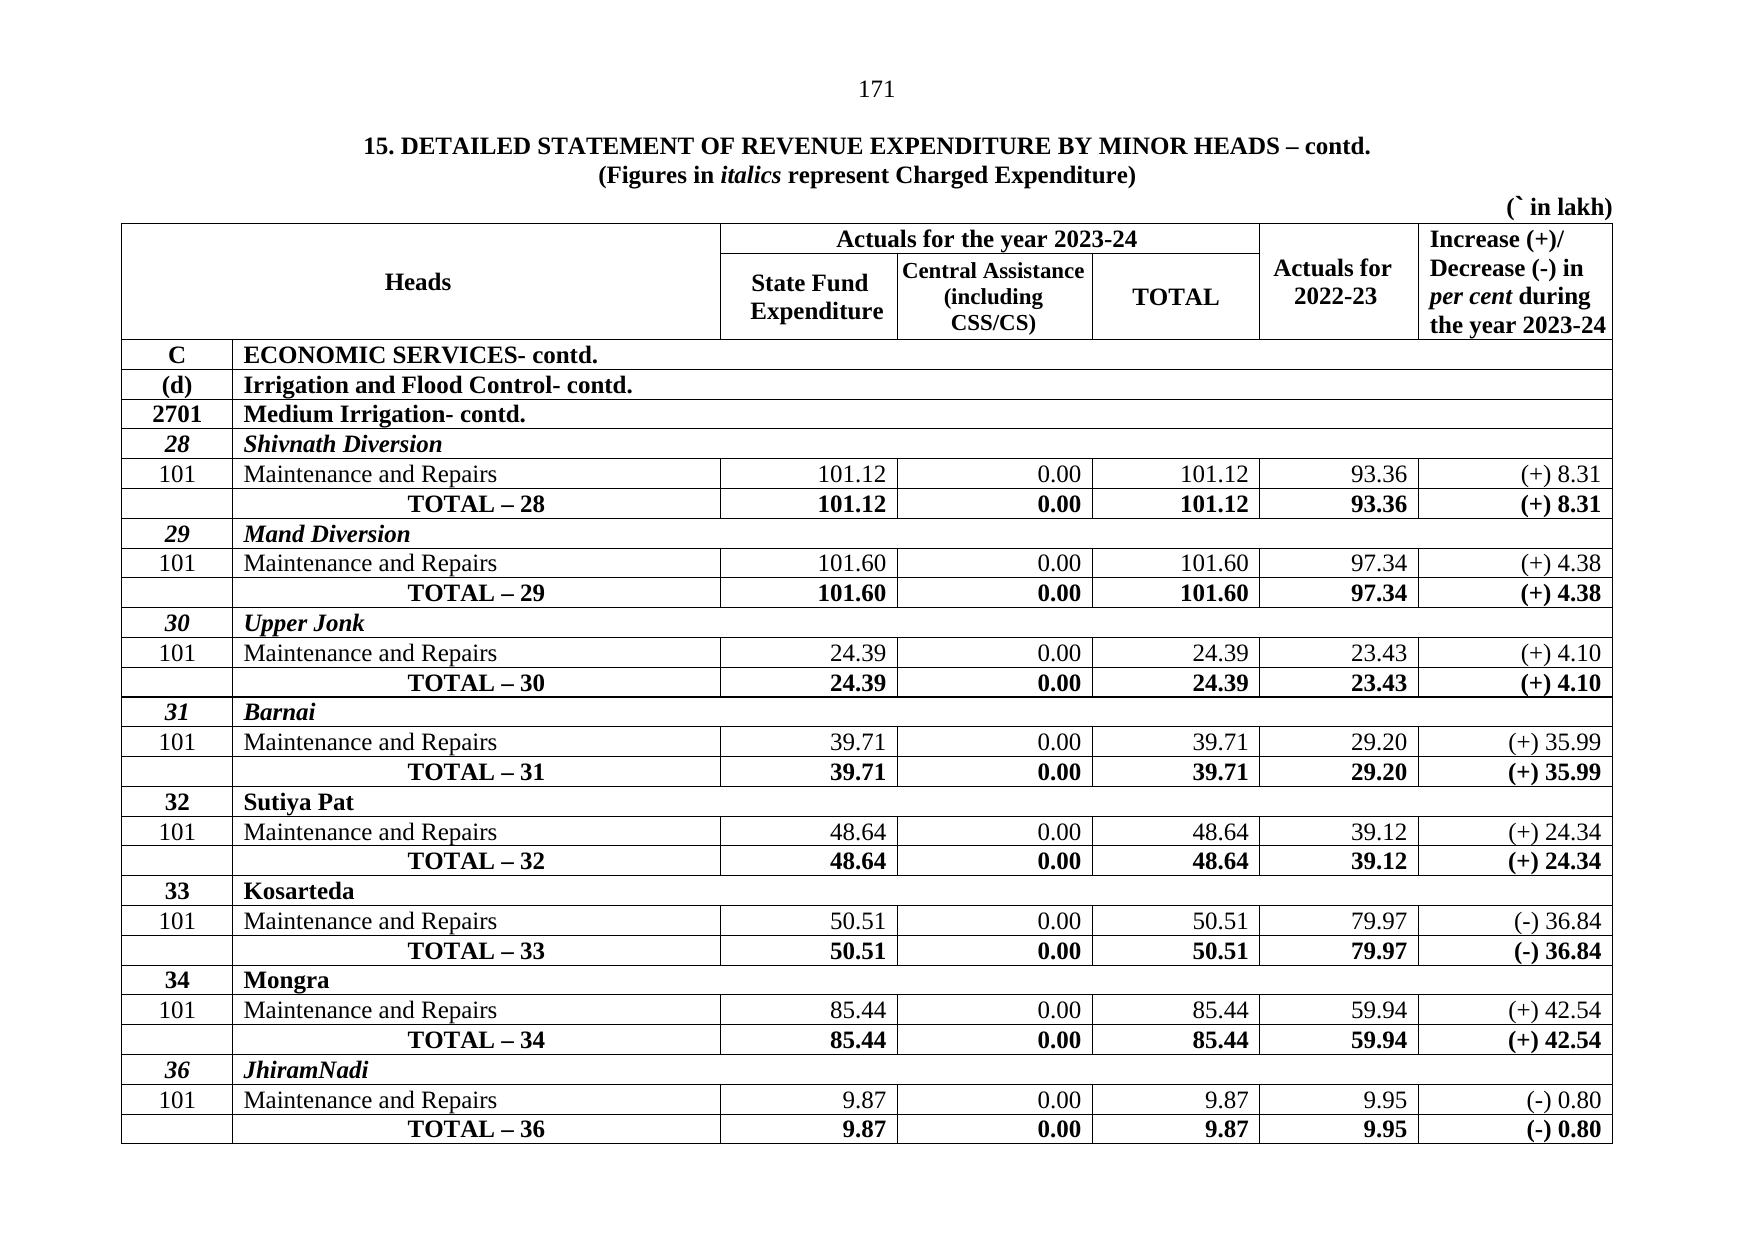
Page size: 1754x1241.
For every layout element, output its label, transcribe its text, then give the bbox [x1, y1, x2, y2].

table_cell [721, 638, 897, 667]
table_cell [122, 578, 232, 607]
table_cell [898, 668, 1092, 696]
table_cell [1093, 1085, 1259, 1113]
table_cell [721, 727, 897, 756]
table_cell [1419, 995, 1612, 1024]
text (Figures in italics represent Charged Expenditure) [122, 160, 1612, 189]
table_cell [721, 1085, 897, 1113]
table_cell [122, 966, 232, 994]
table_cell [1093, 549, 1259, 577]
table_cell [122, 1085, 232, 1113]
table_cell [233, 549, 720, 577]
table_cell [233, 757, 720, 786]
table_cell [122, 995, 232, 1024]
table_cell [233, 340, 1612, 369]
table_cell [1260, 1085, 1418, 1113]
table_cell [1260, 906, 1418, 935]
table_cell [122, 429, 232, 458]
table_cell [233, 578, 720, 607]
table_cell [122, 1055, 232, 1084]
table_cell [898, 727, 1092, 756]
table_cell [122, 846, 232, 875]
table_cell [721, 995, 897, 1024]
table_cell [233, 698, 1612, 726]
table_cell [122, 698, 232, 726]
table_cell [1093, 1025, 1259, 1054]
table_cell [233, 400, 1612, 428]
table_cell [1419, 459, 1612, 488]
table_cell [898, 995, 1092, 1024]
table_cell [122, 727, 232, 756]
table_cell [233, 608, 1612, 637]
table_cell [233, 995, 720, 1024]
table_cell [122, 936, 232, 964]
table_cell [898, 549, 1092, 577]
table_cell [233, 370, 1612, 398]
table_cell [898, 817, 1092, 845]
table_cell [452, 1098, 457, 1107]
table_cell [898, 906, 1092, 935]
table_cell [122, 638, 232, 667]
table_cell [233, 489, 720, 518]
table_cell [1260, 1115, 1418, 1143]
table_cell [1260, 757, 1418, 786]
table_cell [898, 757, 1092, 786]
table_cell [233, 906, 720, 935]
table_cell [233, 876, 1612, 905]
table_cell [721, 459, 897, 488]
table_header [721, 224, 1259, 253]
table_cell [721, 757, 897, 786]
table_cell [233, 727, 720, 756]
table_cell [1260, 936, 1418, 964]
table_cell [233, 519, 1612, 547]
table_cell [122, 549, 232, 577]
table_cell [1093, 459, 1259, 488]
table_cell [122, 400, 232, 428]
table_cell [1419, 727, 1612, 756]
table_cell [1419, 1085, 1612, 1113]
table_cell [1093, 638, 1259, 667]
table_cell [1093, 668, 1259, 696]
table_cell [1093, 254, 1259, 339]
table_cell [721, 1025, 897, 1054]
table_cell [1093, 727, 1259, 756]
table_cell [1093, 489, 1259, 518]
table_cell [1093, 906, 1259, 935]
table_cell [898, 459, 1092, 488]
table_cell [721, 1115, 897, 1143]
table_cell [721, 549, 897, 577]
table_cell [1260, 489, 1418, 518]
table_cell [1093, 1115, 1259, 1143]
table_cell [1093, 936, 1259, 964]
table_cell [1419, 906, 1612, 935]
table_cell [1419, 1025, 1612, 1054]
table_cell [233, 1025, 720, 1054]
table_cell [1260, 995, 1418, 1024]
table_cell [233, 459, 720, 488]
text (` in lakh) [169, 189, 1612, 223]
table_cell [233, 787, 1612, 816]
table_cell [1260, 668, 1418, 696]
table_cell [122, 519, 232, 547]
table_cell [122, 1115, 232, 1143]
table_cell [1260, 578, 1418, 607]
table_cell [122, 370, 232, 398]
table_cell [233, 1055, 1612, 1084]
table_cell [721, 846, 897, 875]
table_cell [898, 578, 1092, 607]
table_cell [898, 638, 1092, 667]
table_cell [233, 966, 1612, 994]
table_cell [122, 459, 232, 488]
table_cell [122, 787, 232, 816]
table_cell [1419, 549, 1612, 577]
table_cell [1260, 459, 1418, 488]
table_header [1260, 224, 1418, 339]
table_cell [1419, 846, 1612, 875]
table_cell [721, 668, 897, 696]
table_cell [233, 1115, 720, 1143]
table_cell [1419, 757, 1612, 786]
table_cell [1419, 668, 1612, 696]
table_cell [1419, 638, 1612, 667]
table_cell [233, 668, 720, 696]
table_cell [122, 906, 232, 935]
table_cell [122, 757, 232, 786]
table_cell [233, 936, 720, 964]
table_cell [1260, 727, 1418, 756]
text 15. DETAILED STATEMENT OF REVENUE EXPENDITURE BY MINOR HEADS – contd. [122, 131, 1612, 160]
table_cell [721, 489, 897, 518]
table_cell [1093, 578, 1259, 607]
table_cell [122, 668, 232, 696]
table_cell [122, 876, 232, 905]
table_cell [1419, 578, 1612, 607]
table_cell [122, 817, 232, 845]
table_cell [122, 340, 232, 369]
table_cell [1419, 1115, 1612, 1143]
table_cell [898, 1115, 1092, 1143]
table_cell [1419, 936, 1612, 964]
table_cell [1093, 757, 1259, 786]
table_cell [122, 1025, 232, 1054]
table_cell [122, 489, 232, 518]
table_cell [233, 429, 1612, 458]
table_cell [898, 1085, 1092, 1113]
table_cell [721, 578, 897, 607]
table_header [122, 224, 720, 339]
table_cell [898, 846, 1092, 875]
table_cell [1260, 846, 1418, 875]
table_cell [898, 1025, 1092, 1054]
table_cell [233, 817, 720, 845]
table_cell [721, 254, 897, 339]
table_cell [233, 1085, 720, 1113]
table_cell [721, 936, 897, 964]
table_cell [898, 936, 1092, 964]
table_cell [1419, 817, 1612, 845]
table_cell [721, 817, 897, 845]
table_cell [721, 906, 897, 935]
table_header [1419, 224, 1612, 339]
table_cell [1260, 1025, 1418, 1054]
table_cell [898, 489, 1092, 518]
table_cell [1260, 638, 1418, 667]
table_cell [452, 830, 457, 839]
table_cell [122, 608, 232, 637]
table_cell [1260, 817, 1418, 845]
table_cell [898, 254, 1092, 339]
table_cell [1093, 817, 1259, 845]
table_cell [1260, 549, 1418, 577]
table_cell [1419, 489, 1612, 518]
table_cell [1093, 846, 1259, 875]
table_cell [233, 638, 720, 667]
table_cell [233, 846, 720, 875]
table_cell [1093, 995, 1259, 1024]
